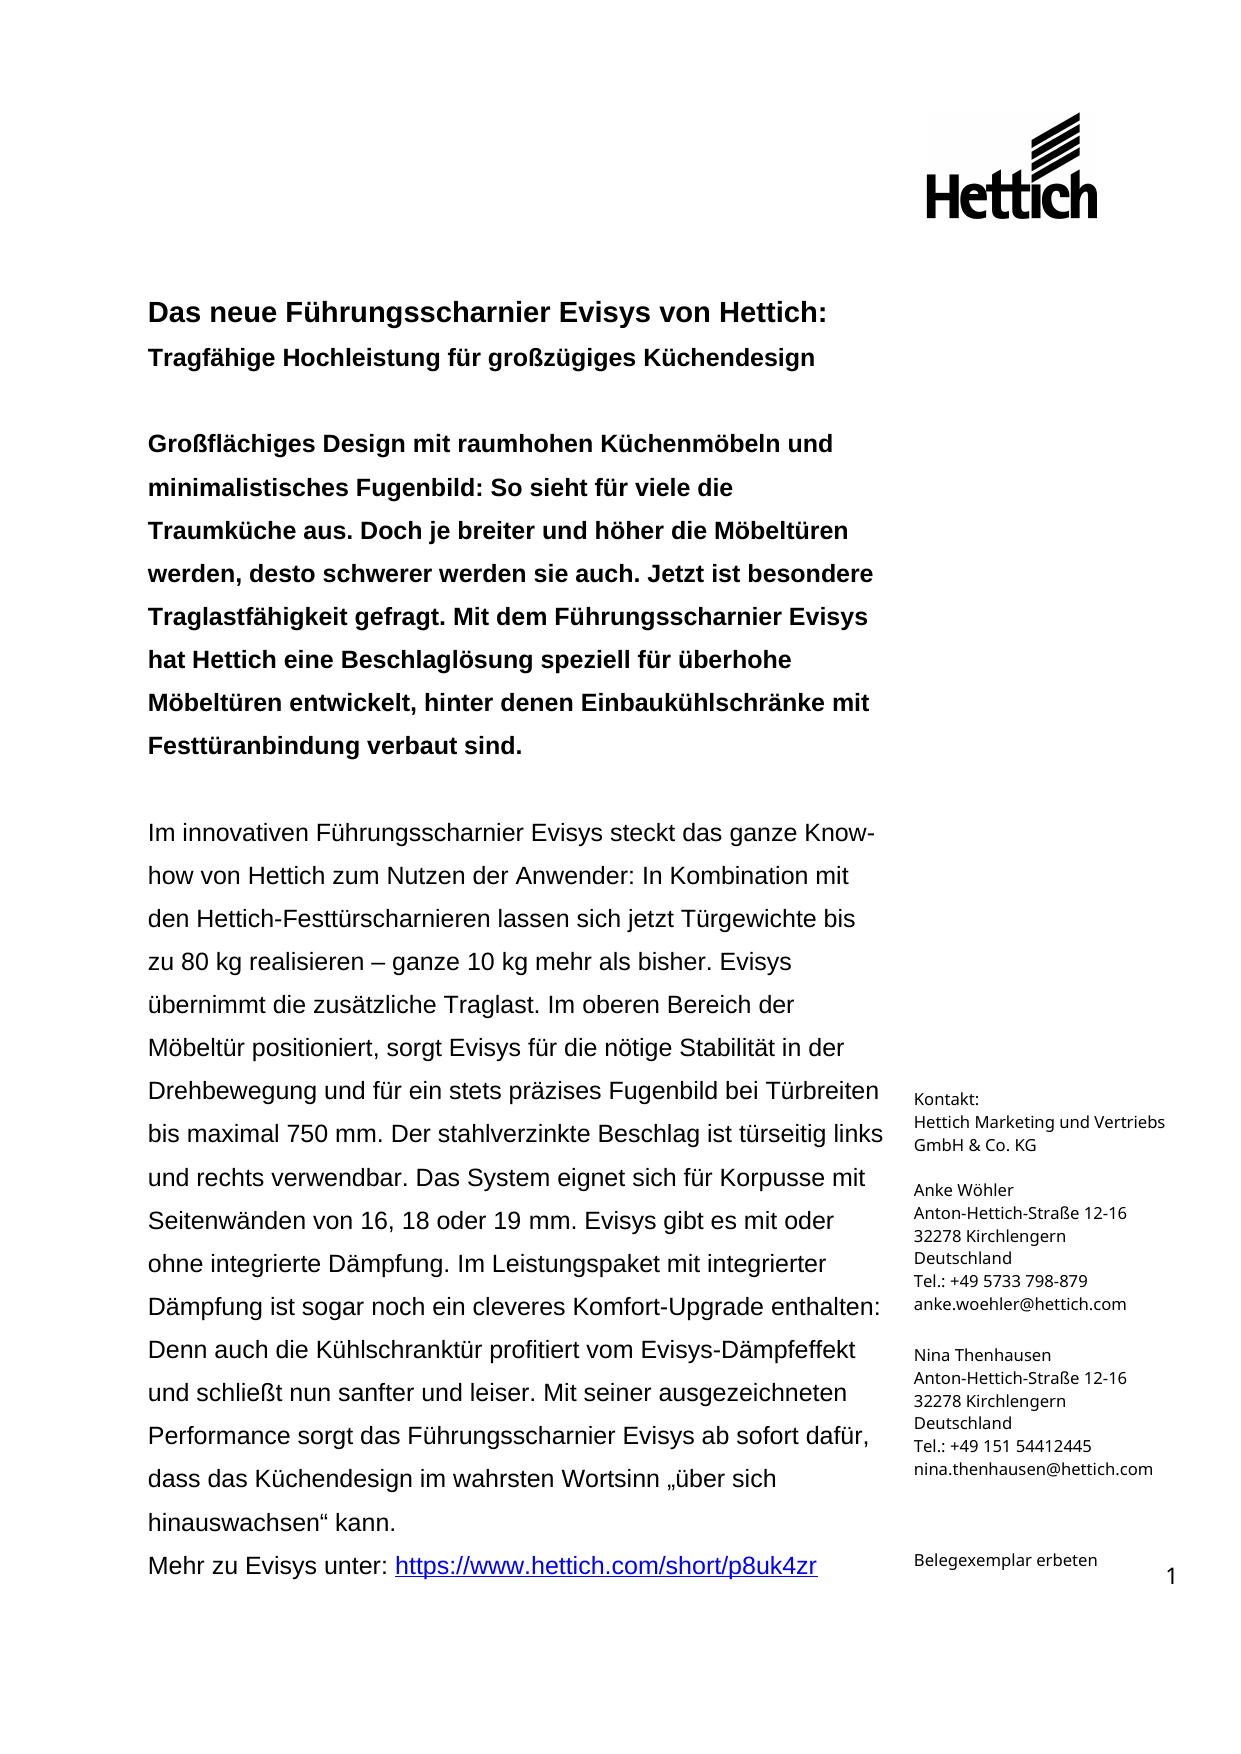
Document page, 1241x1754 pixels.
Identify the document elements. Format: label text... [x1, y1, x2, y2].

picture [926, 112, 1097, 219]
text Im innovativen Führungsscharnier Evisys steckt das ganze Know-how von Hettich zum Nutzen der Anwender: In Kombination mit den Hettich-Festtürscharnieren lassen sich jetzt Türgewichte bis zu 80 kg realisieren – ganze 10 kg mehr als bisher. Evisys übernimmt die zusätzliche Traglast. Im oberen Bereich der Möbeltür positioniert, sorgt Evisys für die nötige Stabilität in der Drehbewegung und für ein stets präzises Fugenbild bei Türbreiten bis maximal 750 mm. Der stahlverzinkte Beschlag ist türseitig links und rechts verwendbar. Das System eignet sich für Korpusse mit Seitenwänden von 16, 18 oder 19 mm. Evisys gibt es mit oder ohne integrierte Dämpfung. Im Leistungspaket mit integrierter Dämpfung ist sogar noch ein cleveres Komfort-Upgrade enthalten: Denn auch die Kühlschranktür profitiert vom Evisys-Dämpfeffekt und schließt nun sanfter und leiser. Mit seiner ausgezeichneten Performance sorgt das Führungsscharnier Evisys ab sofort dafür, dass das Küchendesign im wahrsten Wortsinn „über sich hinauswachsen“ kann. Mehr zu Evisys unter: https://www.hettich.com/short/p8uk4zr [148, 818, 886, 1579]
text Großflächiges Design mit raumhohen Küchenmöbeln und minimalistisches Fugenbild: So sieht für viele die Traumküche aus. Doch je breiter und höher die Möbeltüren werden, desto schwerer werden sie auch. Jetzt ist besondere Traglastfähigkeit gefragt. Mit dem Führungsscharnier Evisys hat Hettich eine Beschlaglösung speziell für überhohe Möbeltüren entwickelt, hinter denen Einbaukühlschränke mit Festtüranbindung verbaut sind. [148, 429, 886, 760]
text Das neue Führungsscharnier Evisys von Hettich: Tragfähige Hochleistung für großzügiges Küchendesign [148, 295, 886, 372]
